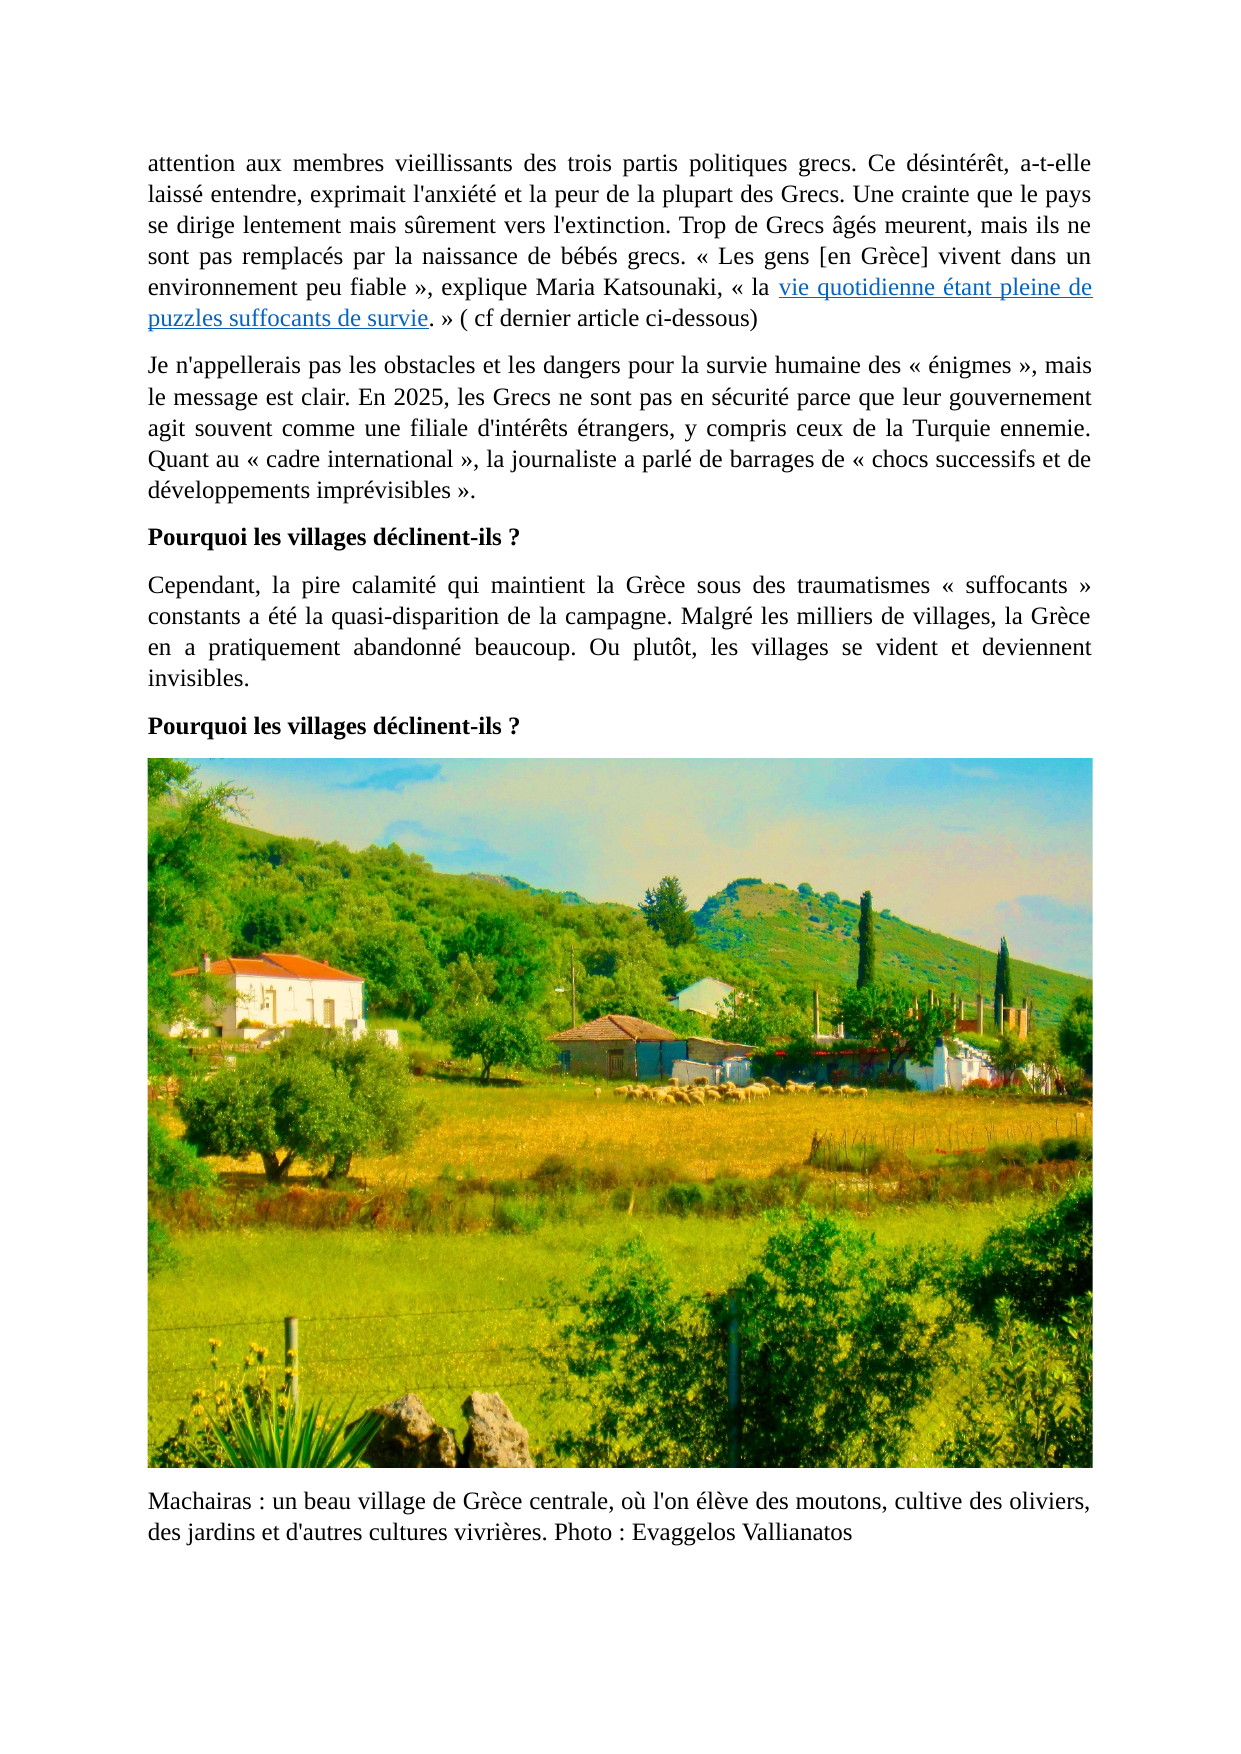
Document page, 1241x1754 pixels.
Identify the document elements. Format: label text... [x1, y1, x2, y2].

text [148, 148, 1093, 332]
picture [147, 758, 1093, 1468]
text Pourquoi les villages déclinent-ils ? [148, 522, 1093, 551]
text Pourquoi les villages déclinent-ils ? [148, 711, 1093, 740]
text Cependant, la pire calamité qui maintient la Grèce sous des traumatismes « suffocants » constants a été la quasi-disparition de la campagne. Malgré les milliers de villages, la Grèce en a pratiquement abandonné beaucoup. Ou plutôt, les villages se vident et deviennent invisibles. [148, 570, 1093, 692]
text Machairas : un beau village de Grèce centrale, où l'on élève des moutons, cultive des oliviers, des jardins et d'autres cultures vivrières. Photo : Evaggelos Vallianatos [148, 1486, 1093, 1546]
text Je n'appellerais pas les obstacles et les dangers pour la survie humaine des « énigmes », mais le message est clair. En 2025, les Grecs ne sont pas en sécurité parce que leur gouvernement agit souvent comme une filiale d'intérêts étrangers, y compris ceux de la Turquie ennemie. Quant au « cadre international », la journaliste a parlé de barrages de « chocs successifs et de développements imprévisibles ». [148, 351, 1093, 503]
